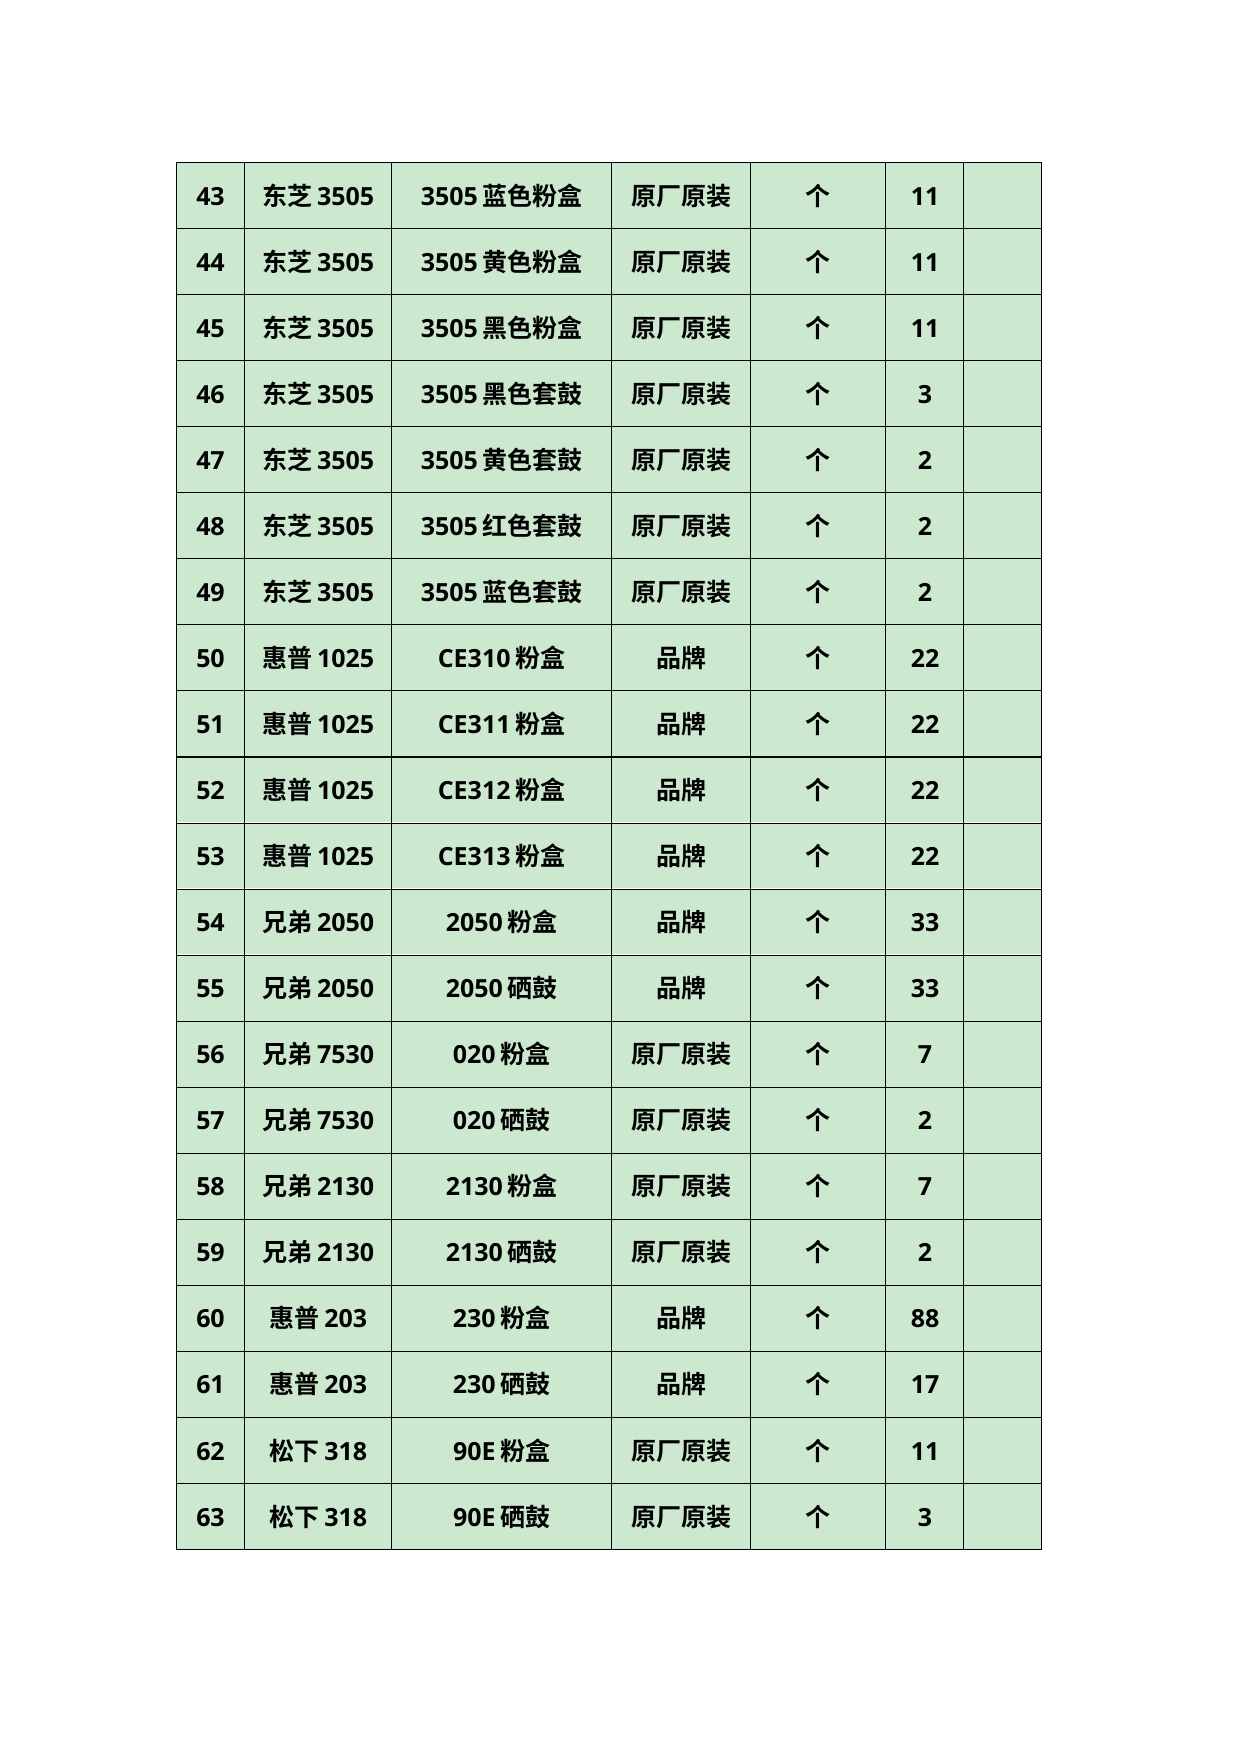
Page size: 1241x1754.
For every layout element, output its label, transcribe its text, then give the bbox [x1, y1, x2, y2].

table_cell [964, 1418, 1041, 1483]
table_cell 3505黑色粉盒 [392, 295, 611, 360]
table_cell 惠普1025 [245, 824, 391, 888]
table_cell 个 [751, 559, 885, 624]
table_cell 59 [177, 1220, 244, 1285]
table_cell 2 [886, 559, 963, 624]
table_cell 22 [886, 625, 963, 690]
table_cell 55 [177, 956, 244, 1021]
table_cell [964, 361, 1041, 426]
table_cell 品牌 [612, 625, 750, 690]
table_cell 020硒鼓 [392, 1088, 611, 1153]
table_cell 惠普203 [245, 1352, 391, 1417]
table_cell 品牌 [612, 824, 750, 888]
table_cell 7 [886, 1154, 963, 1219]
table_cell 90E硒鼓 [392, 1484, 611, 1549]
table_cell 45 [177, 295, 244, 360]
table_cell 57 [177, 1088, 244, 1153]
table_cell 90E粉盒 [392, 1418, 611, 1483]
table_cell 个 [751, 493, 885, 558]
table_cell 48 [177, 493, 244, 558]
table_cell 63 [177, 1484, 244, 1549]
table_cell 个 [751, 824, 885, 888]
table_cell 惠普1025 [245, 758, 391, 822]
table_cell CE311粉盒 [392, 691, 611, 756]
table_cell 33 [886, 890, 963, 954]
table_cell 原厂原装 [612, 1418, 750, 1483]
table_cell 53 [177, 824, 244, 888]
table_cell 2 [886, 493, 963, 558]
table_cell 兄弟2050 [245, 956, 391, 1021]
table_cell [964, 758, 1041, 822]
table_cell [964, 427, 1041, 492]
table_cell 原厂原装 [612, 1220, 750, 1285]
table_cell 原厂原装 [612, 493, 750, 558]
table_cell 个 [751, 758, 885, 822]
table_cell 原厂原装 [612, 1484, 750, 1549]
table_cell 惠普203 [245, 1286, 391, 1351]
table_cell 个 [751, 295, 885, 360]
table_cell 49 [177, 559, 244, 624]
table_cell 品牌 [612, 758, 750, 822]
table_cell 个 [751, 229, 885, 294]
table_cell 56 [177, 1022, 244, 1087]
table_cell 2050硒鼓 [392, 956, 611, 1021]
table_cell 3505蓝色套鼓 [392, 559, 611, 624]
table_cell 22 [886, 691, 963, 756]
table_cell 个 [751, 1286, 885, 1351]
table_cell 230硒鼓 [392, 1352, 611, 1417]
table_cell [964, 295, 1041, 360]
table_cell 原厂原装 [612, 361, 750, 426]
table_cell 2050粉盒 [392, 890, 611, 954]
table_cell 51 [177, 691, 244, 756]
table_cell CE312粉盒 [392, 758, 611, 822]
table_cell 兄弟2130 [245, 1220, 391, 1285]
table_cell 11 [886, 229, 963, 294]
table_cell 东芝3505 [245, 229, 391, 294]
table_cell 东芝3505 [245, 361, 391, 426]
table_cell CE310粉盒 [392, 625, 611, 690]
table_cell 88 [886, 1286, 963, 1351]
table_cell [964, 1220, 1041, 1285]
table_cell 61 [177, 1352, 244, 1417]
table_cell 个 [751, 427, 885, 492]
table_cell 兄弟7530 [245, 1088, 391, 1153]
table_cell 2 [886, 1088, 963, 1153]
table_cell 原厂原装 [612, 229, 750, 294]
table_cell 54 [177, 890, 244, 954]
table_cell 原厂原装 [612, 1022, 750, 1087]
table_cell 品牌 [612, 890, 750, 954]
table_cell 11 [886, 295, 963, 360]
table_cell 原厂原装 [612, 1088, 750, 1153]
table_cell 东芝3505 [245, 493, 391, 558]
table_cell 原厂原装 [612, 1154, 750, 1219]
table_cell 2130硒鼓 [392, 1220, 611, 1285]
table_cell [964, 625, 1041, 690]
table_cell 230粉盒 [392, 1286, 611, 1351]
table_cell [964, 824, 1041, 888]
table_cell 11 [886, 163, 963, 228]
table_cell 原厂原装 [612, 295, 750, 360]
table_cell [964, 493, 1041, 558]
table_cell 60 [177, 1286, 244, 1351]
table_cell 个 [751, 1418, 885, 1483]
table_cell 3505黄色粉盒 [392, 229, 611, 294]
table_cell 原厂原装 [612, 427, 750, 492]
table_cell [964, 890, 1041, 954]
table_cell [964, 691, 1041, 756]
table_cell 3505蓝色粉盒 [392, 163, 611, 228]
table_cell 020粉盒 [392, 1022, 611, 1087]
table_cell [964, 1286, 1041, 1351]
table_cell 原厂原装 [612, 163, 750, 228]
table_cell 3505黑色套鼓 [392, 361, 611, 426]
table_cell 松下318 [245, 1484, 391, 1549]
table_cell 22 [886, 758, 963, 822]
table_cell [964, 163, 1041, 228]
table_cell 62 [177, 1418, 244, 1483]
table_cell 品牌 [612, 691, 750, 756]
table_cell 7 [886, 1022, 963, 1087]
table_cell 惠普1025 [245, 625, 391, 690]
table_cell 22 [886, 824, 963, 888]
table_cell [964, 1352, 1041, 1417]
table_cell CE313粉盒 [392, 824, 611, 888]
table_cell [964, 1154, 1041, 1219]
table_cell [964, 1484, 1041, 1549]
table_cell 品牌 [612, 956, 750, 1021]
table_cell 兄弟2050 [245, 890, 391, 954]
table_cell 3505红色套鼓 [392, 493, 611, 558]
table_cell [964, 1022, 1041, 1087]
table_cell 个 [751, 890, 885, 954]
table_cell 3 [886, 1484, 963, 1549]
table_cell 33 [886, 956, 963, 1021]
table_cell 惠普1025 [245, 691, 391, 756]
table_cell 3 [886, 361, 963, 426]
table_cell 个 [751, 1088, 885, 1153]
table_cell 50 [177, 625, 244, 690]
table_cell 个 [751, 1022, 885, 1087]
table_cell 2130粉盒 [392, 1154, 611, 1219]
table_cell [964, 956, 1041, 1021]
table_cell 个 [751, 1352, 885, 1417]
table_cell 43 [177, 163, 244, 228]
table_cell 47 [177, 427, 244, 492]
table_cell 17 [886, 1352, 963, 1417]
table_cell 3505黄色套鼓 [392, 427, 611, 492]
table_cell 东芝3505 [245, 163, 391, 228]
table_cell 个 [751, 691, 885, 756]
table_cell 兄弟2130 [245, 1154, 391, 1219]
table_cell 46 [177, 361, 244, 426]
table_cell 个 [751, 625, 885, 690]
table_cell 兄弟7530 [245, 1022, 391, 1087]
table_cell 品牌 [612, 1352, 750, 1417]
table_cell 个 [751, 1220, 885, 1285]
table_cell 个 [751, 1154, 885, 1219]
table_cell [964, 559, 1041, 624]
table_cell 个 [751, 1484, 885, 1549]
table_cell 原厂原装 [612, 559, 750, 624]
table_cell 11 [886, 1418, 963, 1483]
table_cell 个 [751, 956, 885, 1021]
table_cell 松下318 [245, 1418, 391, 1483]
table_cell 个 [751, 361, 885, 426]
table_cell 东芝3505 [245, 559, 391, 624]
table_cell 52 [177, 758, 244, 822]
table_cell [964, 229, 1041, 294]
table_cell 品牌 [612, 1286, 750, 1351]
table_cell 58 [177, 1154, 244, 1219]
table_cell 2 [886, 427, 963, 492]
table_cell 东芝3505 [245, 295, 391, 360]
table_cell 2 [886, 1220, 963, 1285]
table_cell 东芝3505 [245, 427, 391, 492]
table_cell 个 [751, 163, 885, 228]
table_cell [964, 1088, 1041, 1153]
table_cell 44 [177, 229, 244, 294]
